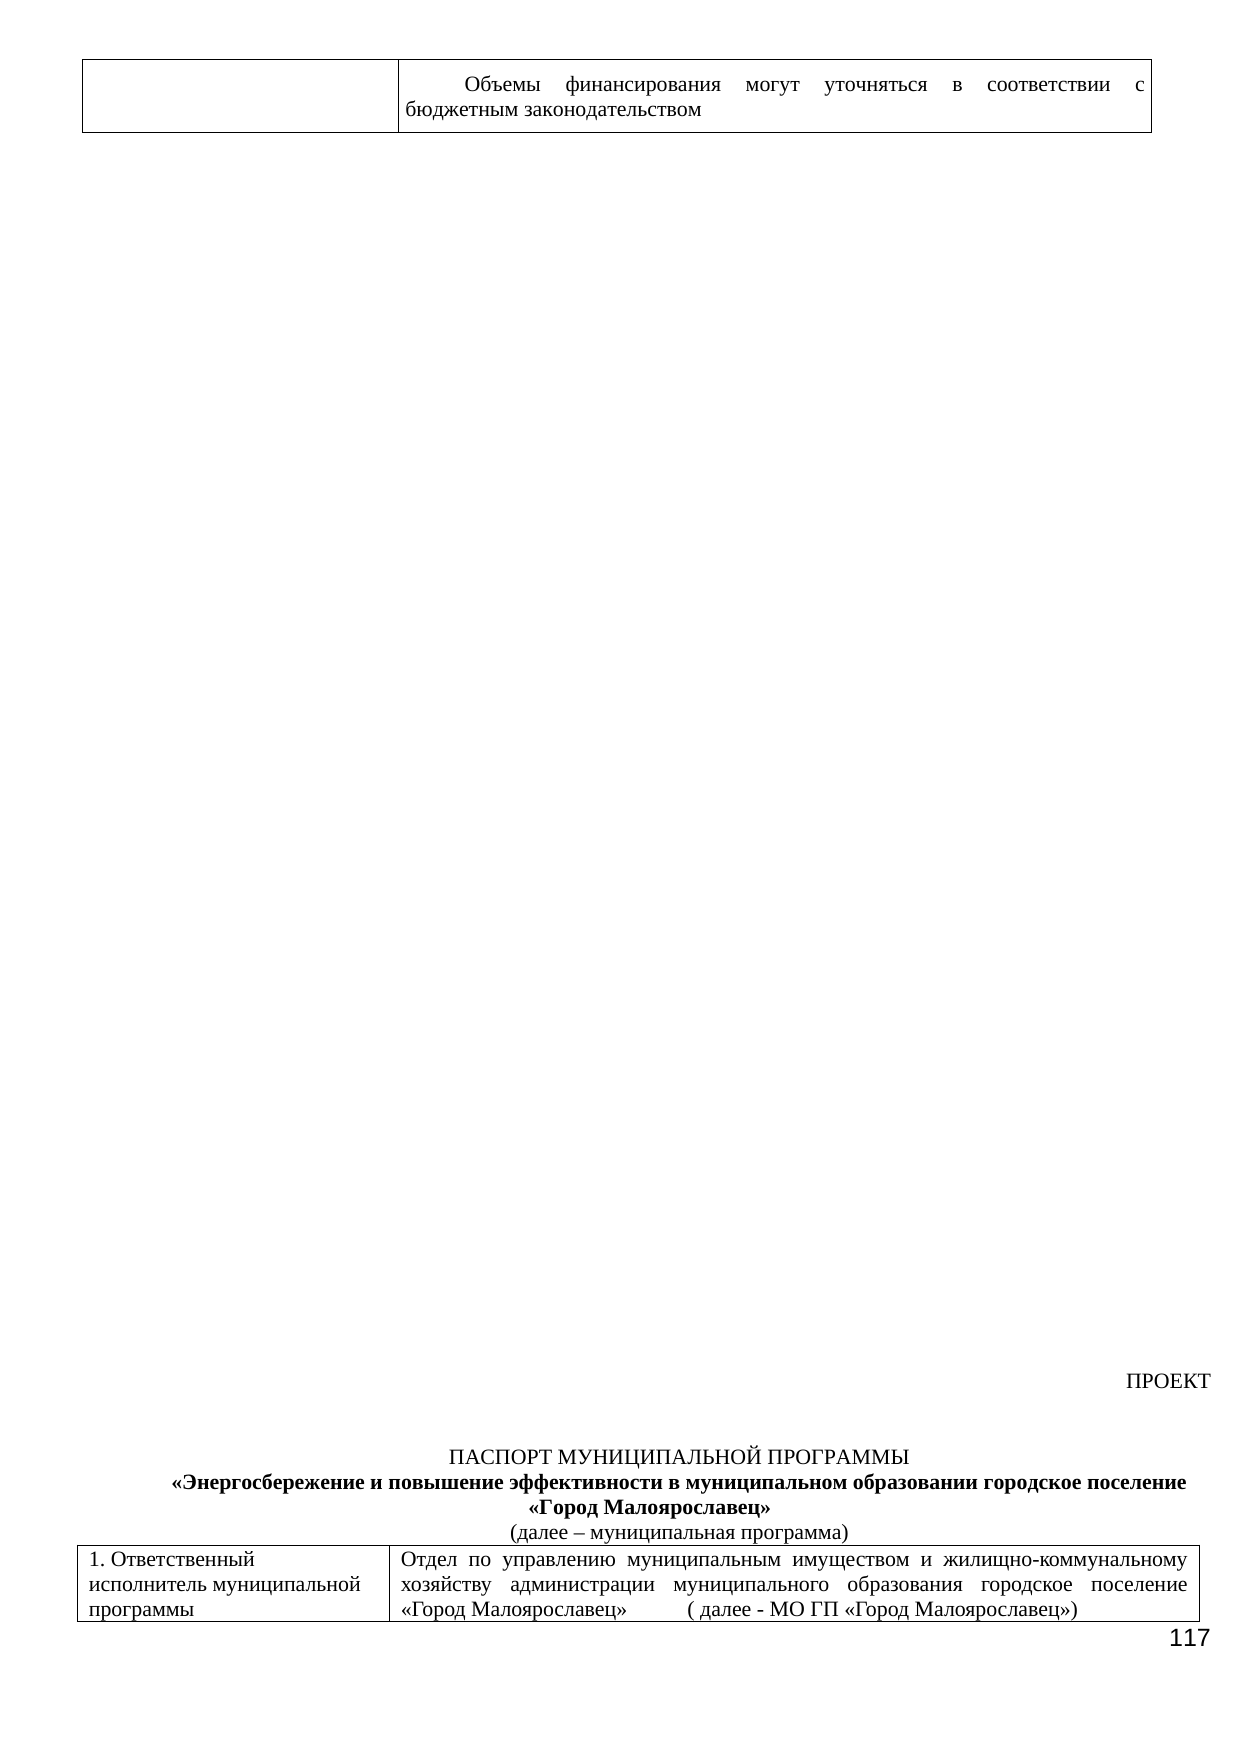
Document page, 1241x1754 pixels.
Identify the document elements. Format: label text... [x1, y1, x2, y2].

text «Энергосбережение и повышение эффективности в муниципальном образовании городское поселение «Город Малоярославец» [89, 1469, 1211, 1519]
text ПАСПОРТ МУНИЦИПАЛЬНОЙ ПРОГРАММЫ [89, 1444, 1211, 1469]
text (далее – муниципальная программа) [89, 1519, 1211, 1544]
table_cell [399, 60, 1151, 132]
table_header Отдел по управлению муниципальным имуществом и жилищно-коммунальному хозяйству администрации муниципального образования городское поселение «Город Малоярославец» ( далее - МО ГП «Город Малоярославец») [390, 1546, 1199, 1621]
table_header 1. Ответственный исполнитель муниципальной программы [78, 1546, 389, 1621]
text ПРОЕКТ [89, 1368, 1211, 1393]
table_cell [83, 60, 398, 132]
